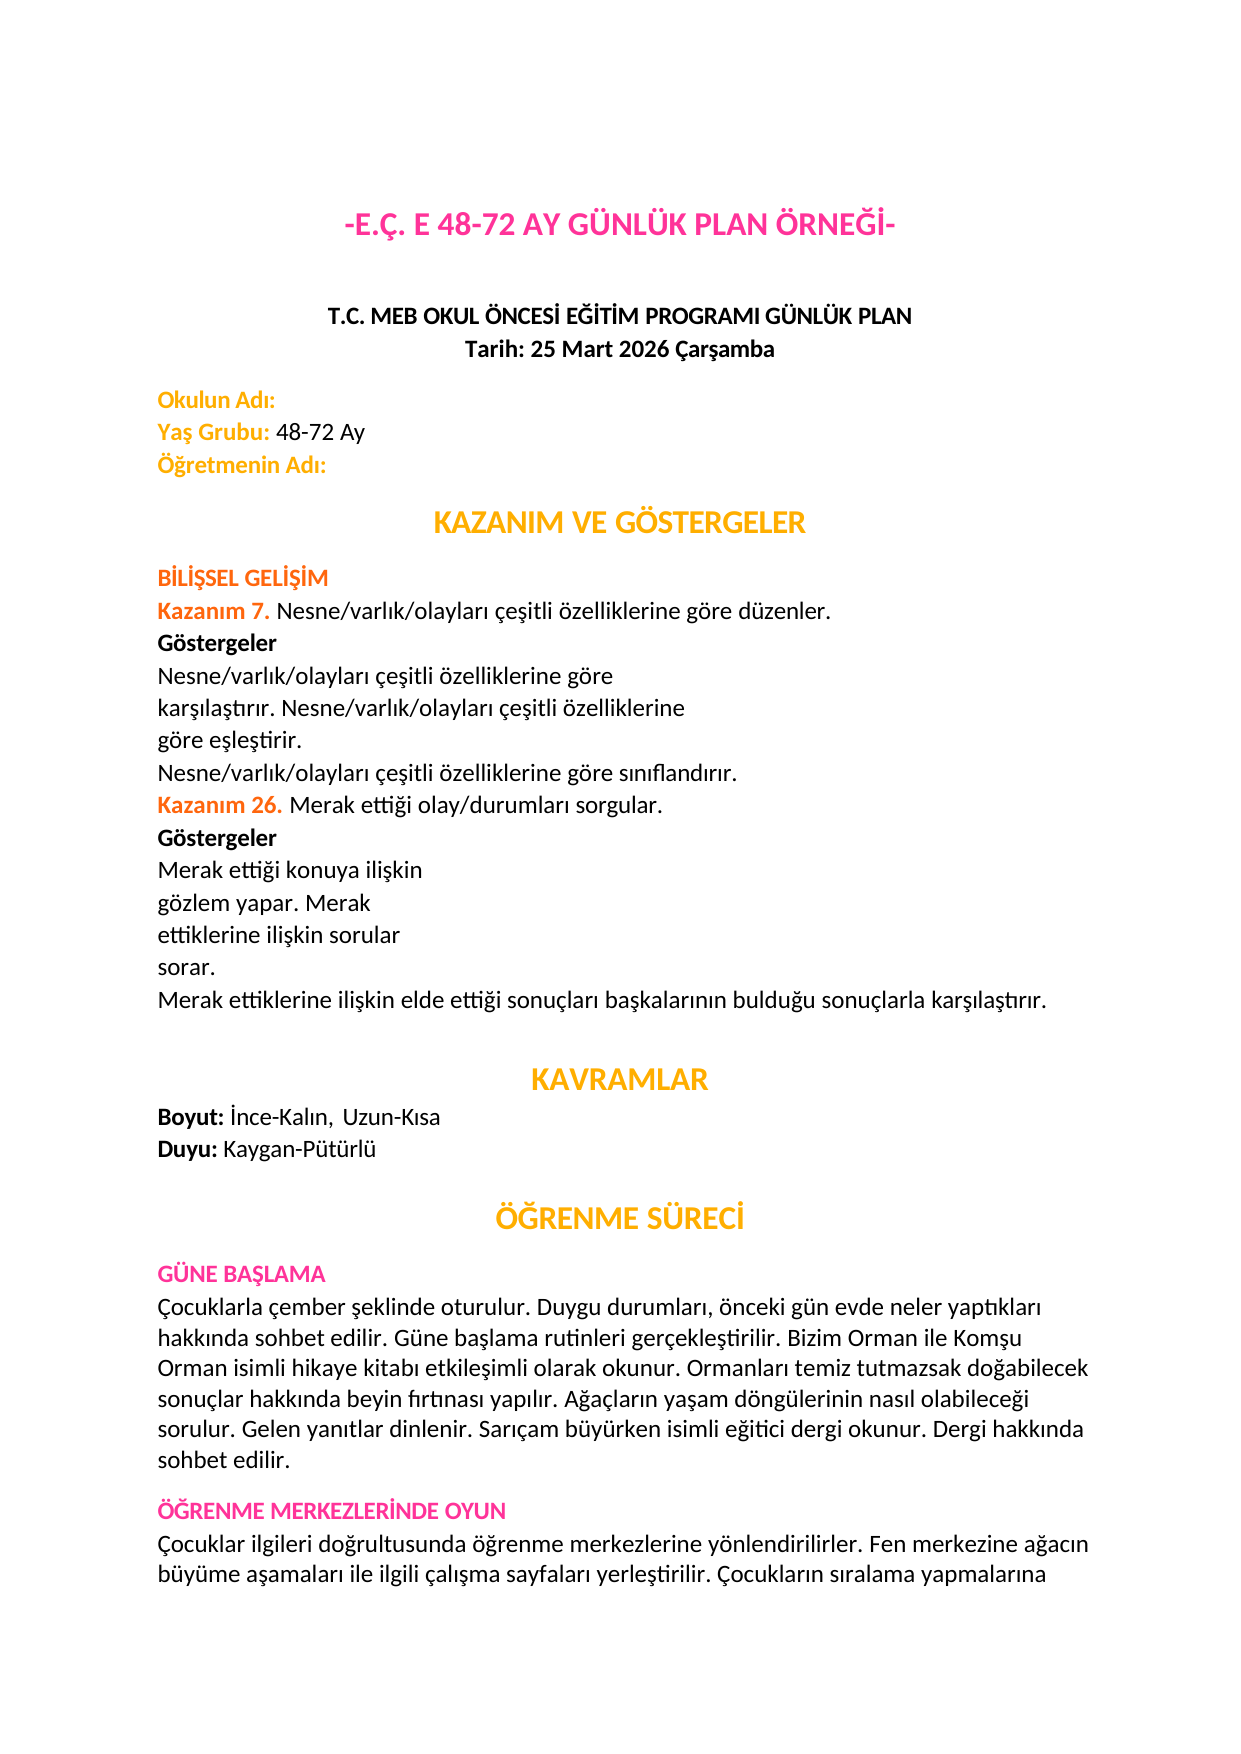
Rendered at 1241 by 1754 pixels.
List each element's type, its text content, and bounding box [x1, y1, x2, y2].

text Duyu: Kaygan-Pütürlü [157, 1133, 1093, 1164]
text Okulun Adı: [157, 384, 1093, 414]
text Merak ettiklerine ilişkin elde ettiği sonuçları başkalarının bulduğu sonuçlarla karşılaştırır. [157, 984, 1093, 1014]
text Göstergeler [157, 627, 1093, 658]
text Boyut: İnce-Kalın, Uzun-Kısa [157, 1101, 1093, 1131]
text ÖĞRENME MERKEZLERİNDE OYUN [157, 1495, 1093, 1526]
text BİLİŞSEL GELİŞİM [157, 562, 1093, 593]
text KAZANIM VE GÖSTERGELER [148, 501, 1092, 541]
text Merak ettiği konuya ilişkin gözlem yapar. Merak ettiklerine ilişkin sorular sorar. [157, 854, 442, 982]
text Tarih: 25 Mart 2026 Çarşamba [148, 333, 1092, 363]
text Çocuklarla çember şeklinde oturulur. Duygu durumları, önceki gün evde neler yaptıkları hakkında sohbet edilir. Güne başlama rutinleri gerçekleştirilir. Bizim Orman ile Komşu Orman isimli hikaye kitabı etkileşimli olarak okunur. Ormanları temiz tutmazsak doğabilecek sonuçlar hakkında beyin fırtınası yapılır. Ağaçların yaşam döngülerinin nasıl olabileceği sorulur. Gelen yanıtlar dinlenir. Sarıçam büyürken isimli eğitici dergi okunur. Dergi hakkında sohbet edilir. [157, 1291, 1093, 1474]
text Nesne/varlık/olayları çeşitli özelliklerine göre karşılaştırır. Nesne/varlık/olayları çeşitli özelliklerine göre eşleştirir. [157, 660, 730, 755]
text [157, 1528, 1093, 1589]
text Yaş Grubu: 48-72 Ay [157, 417, 1093, 447]
text Kazanım 7. Nesne/varlık/olayları çeşitli özelliklerine göre düzenler. [157, 595, 1093, 625]
text GÜNE BAŞLAMA [157, 1258, 1093, 1289]
text Göstergeler [157, 822, 1093, 852]
text KAVRAMLAR [148, 1058, 1092, 1099]
text T.C. MEB OKUL ÖNCESİ EĞİTİM PROGRAMI GÜNLÜK PLAN [148, 300, 1093, 331]
text Kazanım 26. Merak ettiği olay/durumları sorgular. [157, 789, 1093, 820]
text Nesne/varlık/olayları çeşitli özelliklerine göre sınıflandırır. [157, 757, 1093, 787]
text Öğretmenin Adı: [157, 449, 1093, 480]
text ÖĞRENME SÜRECİ [148, 1197, 1092, 1238]
text -E.Ç. E 48-72 AY GÜNLÜK PLAN ÖRNEĞİ- [148, 203, 1093, 244]
